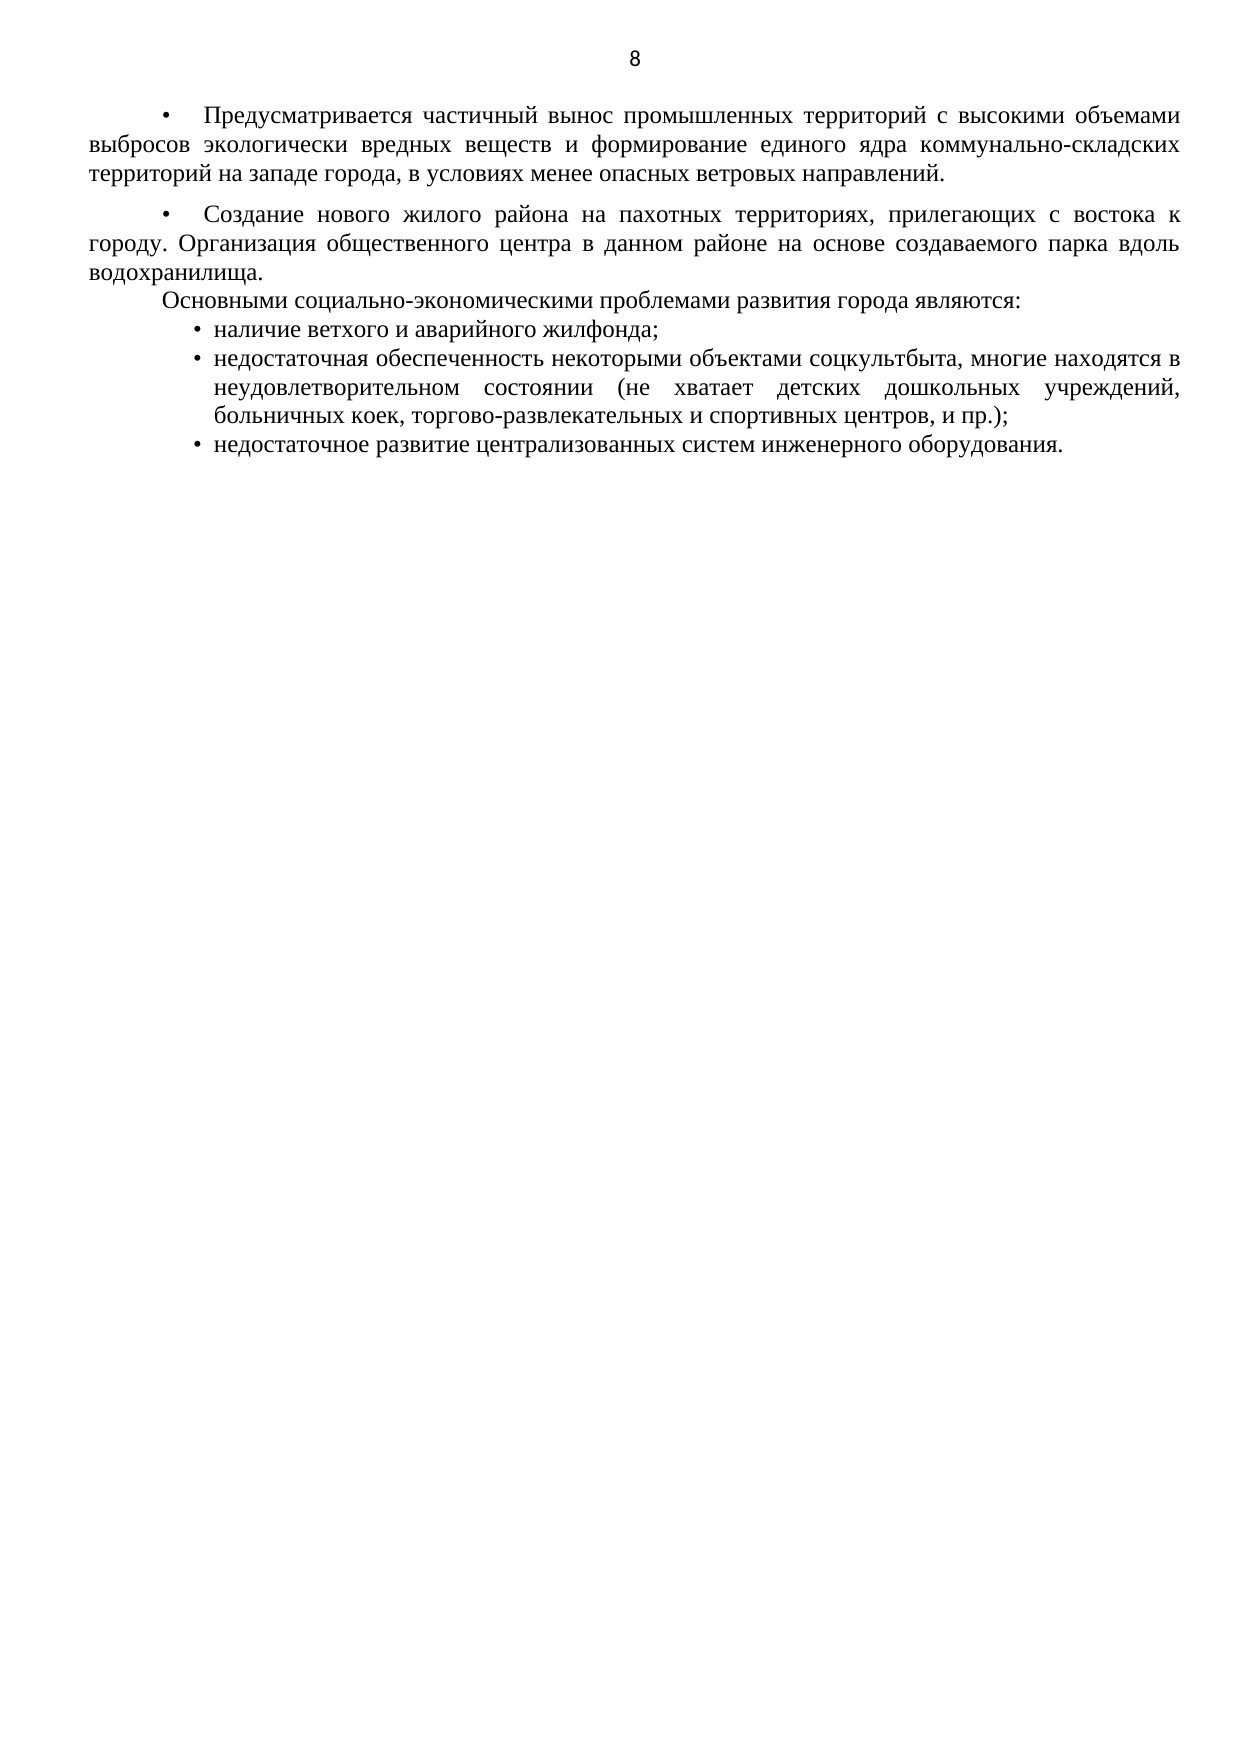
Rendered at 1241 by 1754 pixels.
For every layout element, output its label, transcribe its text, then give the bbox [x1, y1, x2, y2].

text Основными социально-экономическими проблемами развития города являются: [89, 285, 1181, 314]
list наличие ветхого и аварийного жилфонда; [193, 314, 1181, 343]
list Создание нового жилого района на пахотных территориях, прилегающих с востока к городу. Организация общественного центра в данном районе на основе создаваемого парка вдоль водохранилища. [89, 199, 1181, 285]
list Предусматривается частичный вынос промышленных территорий с высокими объемами выбросов экологически вредных веществ и формирование единого ядра коммунально-складских территорий на западе города, в условиях менее опасных ветровых направлений. [89, 100, 1181, 187]
list недостаточное развитие централизованных систем инженерного оборудования. [193, 429, 1181, 458]
list недостаточная обеспеченность некоторыми объектами соцкультбыта, многие находятся в неудовлетворительном состоянии (не хватает детских дошкольных учреждений, больничных коек, торгово-развлекательных и спортивных центров, и пр.); [193, 343, 1181, 429]
